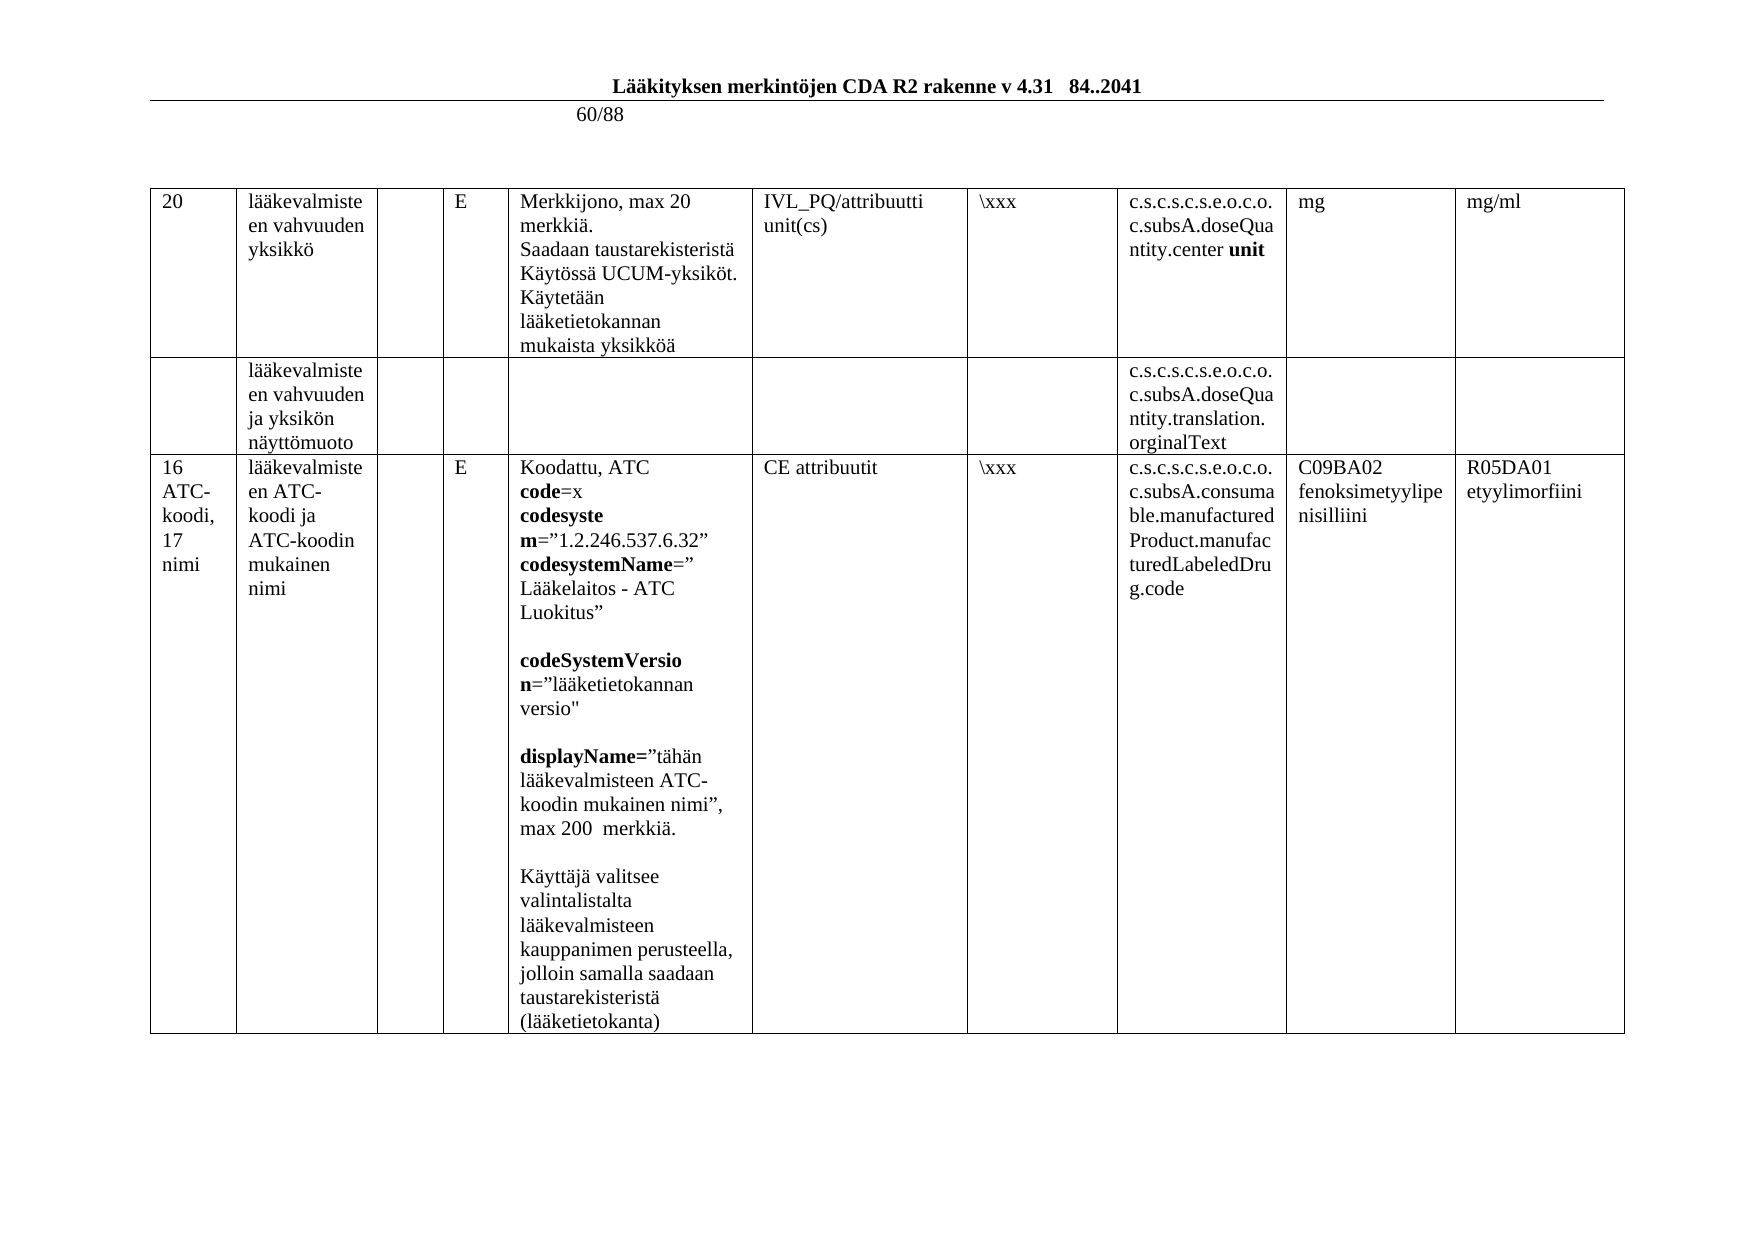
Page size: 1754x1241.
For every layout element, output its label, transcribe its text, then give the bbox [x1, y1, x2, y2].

table_cell \xxx [968, 189, 1117, 357]
table_cell 20 [151, 189, 236, 357]
table_cell lääkevalmisteen vahvuuden yksikkö [237, 189, 377, 357]
table_cell Merkkijono, max 20 merkkiä. Saadaan taustarekisteristä Käytössä UCUM-yksiköt. Käytetään lääketietokannan mukaista yksikköä [509, 189, 752, 357]
table_cell lääkevalmisteen vahvuuden ja yksikön näyttömuoto [237, 358, 377, 454]
table_cell mg [1287, 189, 1455, 357]
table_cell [151, 455, 236, 1033]
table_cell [1118, 455, 1286, 1033]
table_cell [1287, 455, 1455, 1033]
table_cell E [444, 455, 508, 1033]
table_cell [1456, 455, 1624, 1033]
table_cell IVL_PQ/attribuutti unit(cs) [753, 189, 967, 357]
table_cell [753, 358, 967, 454]
table_cell mg/ml [1456, 189, 1624, 357]
table_cell [378, 358, 443, 454]
table_cell c.s.c.s.c.s.e.o.c.o.c.subsA.doseQuantity.center unit [1118, 189, 1286, 357]
table_cell c.s.c.s.c.s.e.o.c.o.c.subsA.doseQuantity.translation.orginalText [1118, 358, 1286, 454]
table_cell [378, 189, 443, 357]
table_cell \xxx [968, 455, 1117, 1033]
table_cell [968, 358, 1117, 454]
table_cell [151, 358, 236, 454]
table_cell [509, 358, 752, 454]
table_cell [378, 455, 443, 1033]
table_cell [444, 358, 508, 454]
table_cell [1287, 358, 1455, 454]
table_cell CE attribuutit [753, 455, 967, 1033]
table_cell E [444, 189, 508, 357]
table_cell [509, 455, 752, 1033]
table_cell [237, 455, 377, 1033]
table_cell [1456, 358, 1624, 454]
